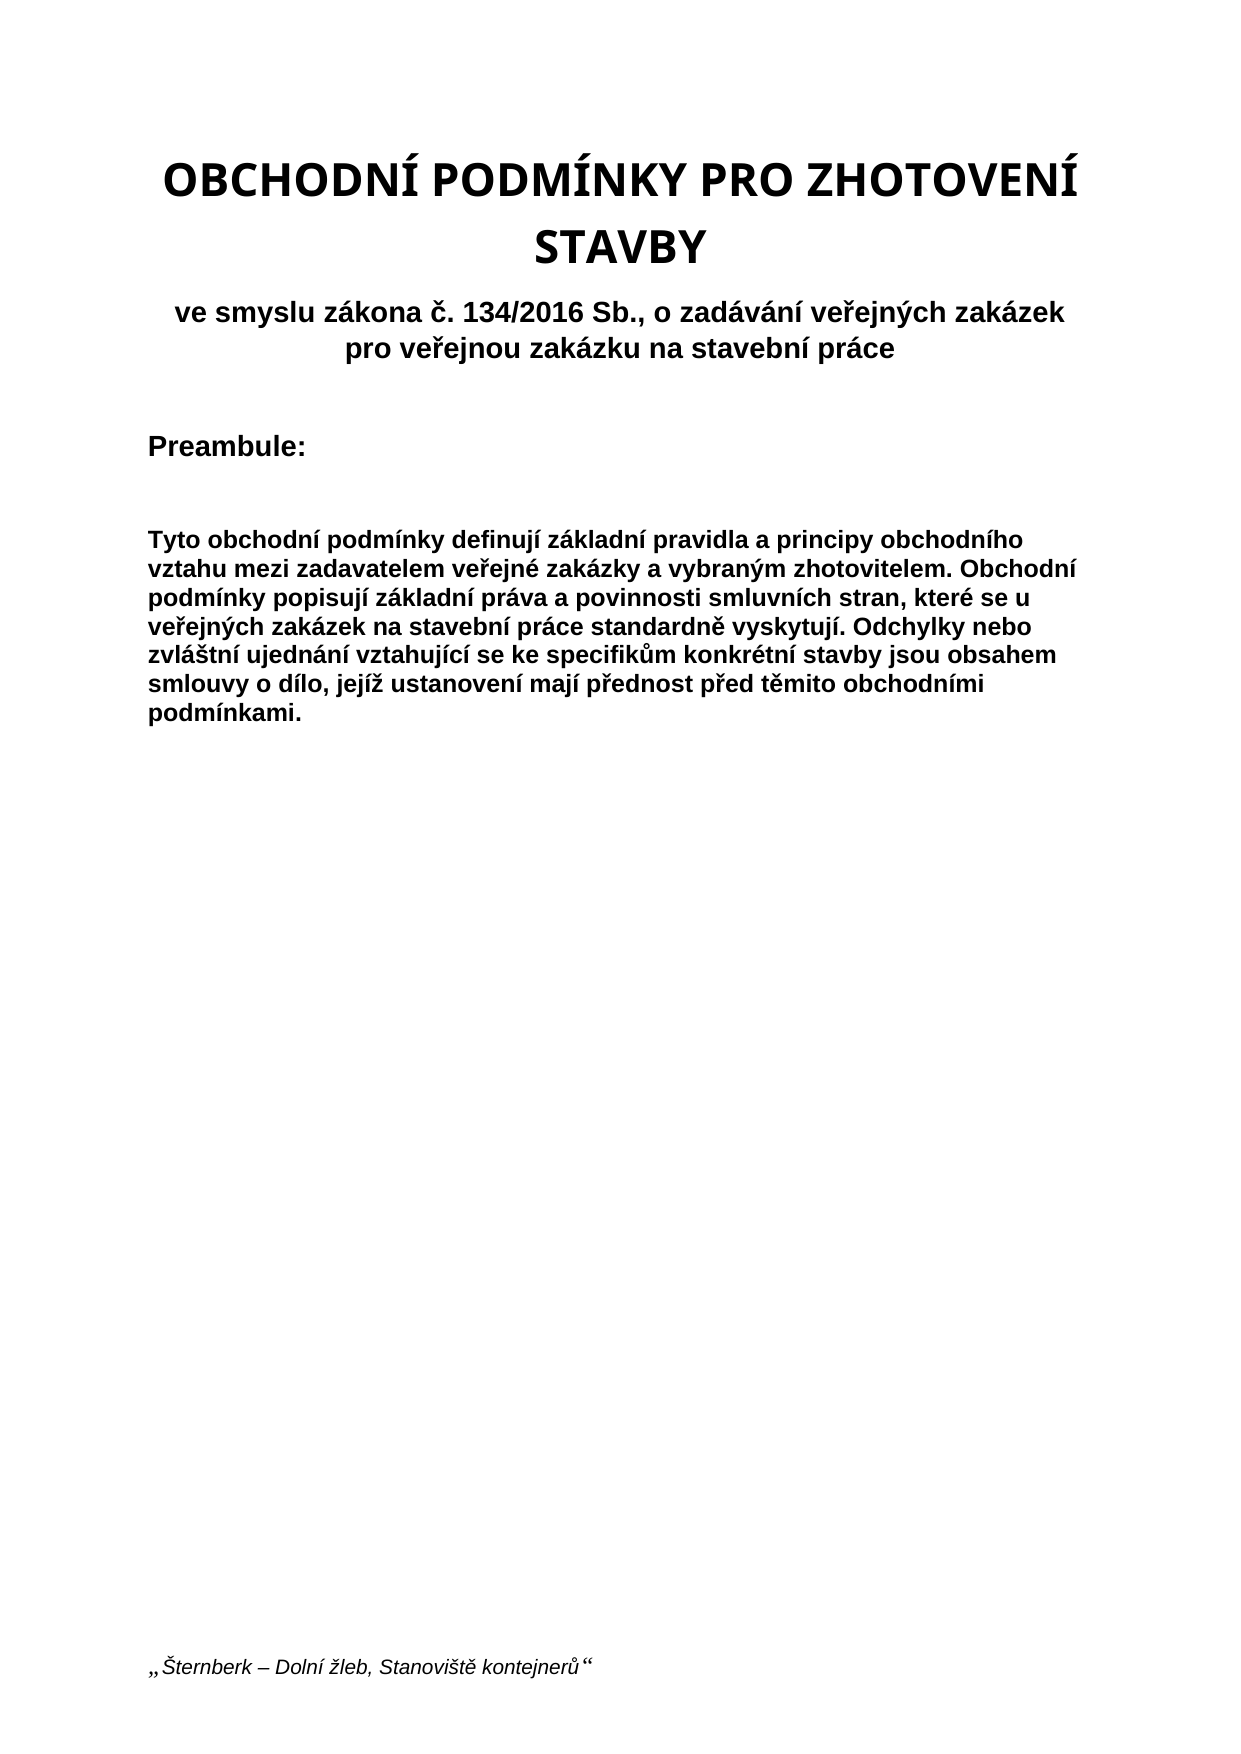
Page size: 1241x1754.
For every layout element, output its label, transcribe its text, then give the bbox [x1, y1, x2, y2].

text ve smyslu zákona č. 134/2016 Sb., o zadávání veřejných zakázek pro veřejnou zakázku na stavební práce [148, 295, 1093, 364]
text OBCHODNÍ PODMÍNKY PRO ZHOTOVENÍ STAVBY [148, 148, 1093, 277]
text Preambule: [148, 429, 1093, 463]
text Tyto obchodní podmínky definují základní pravidla a principy obchodního vztahu mezi zadavatelem veřejné zakázky a vybraným zhotovitelem. Obchodní podmínky popisují základní práva a povinnosti smluvních stran, které se u veřejných zakázek na stavební práce standardně vyskytují. Odchylky nebo zvláštní ujednání vztahující se ke specifikům konkrétní stavby jsou obsahem smlouvy o dílo, jejíž ustanovení mají přednost před těmito obchodními podmínkami. [148, 526, 1093, 727]
